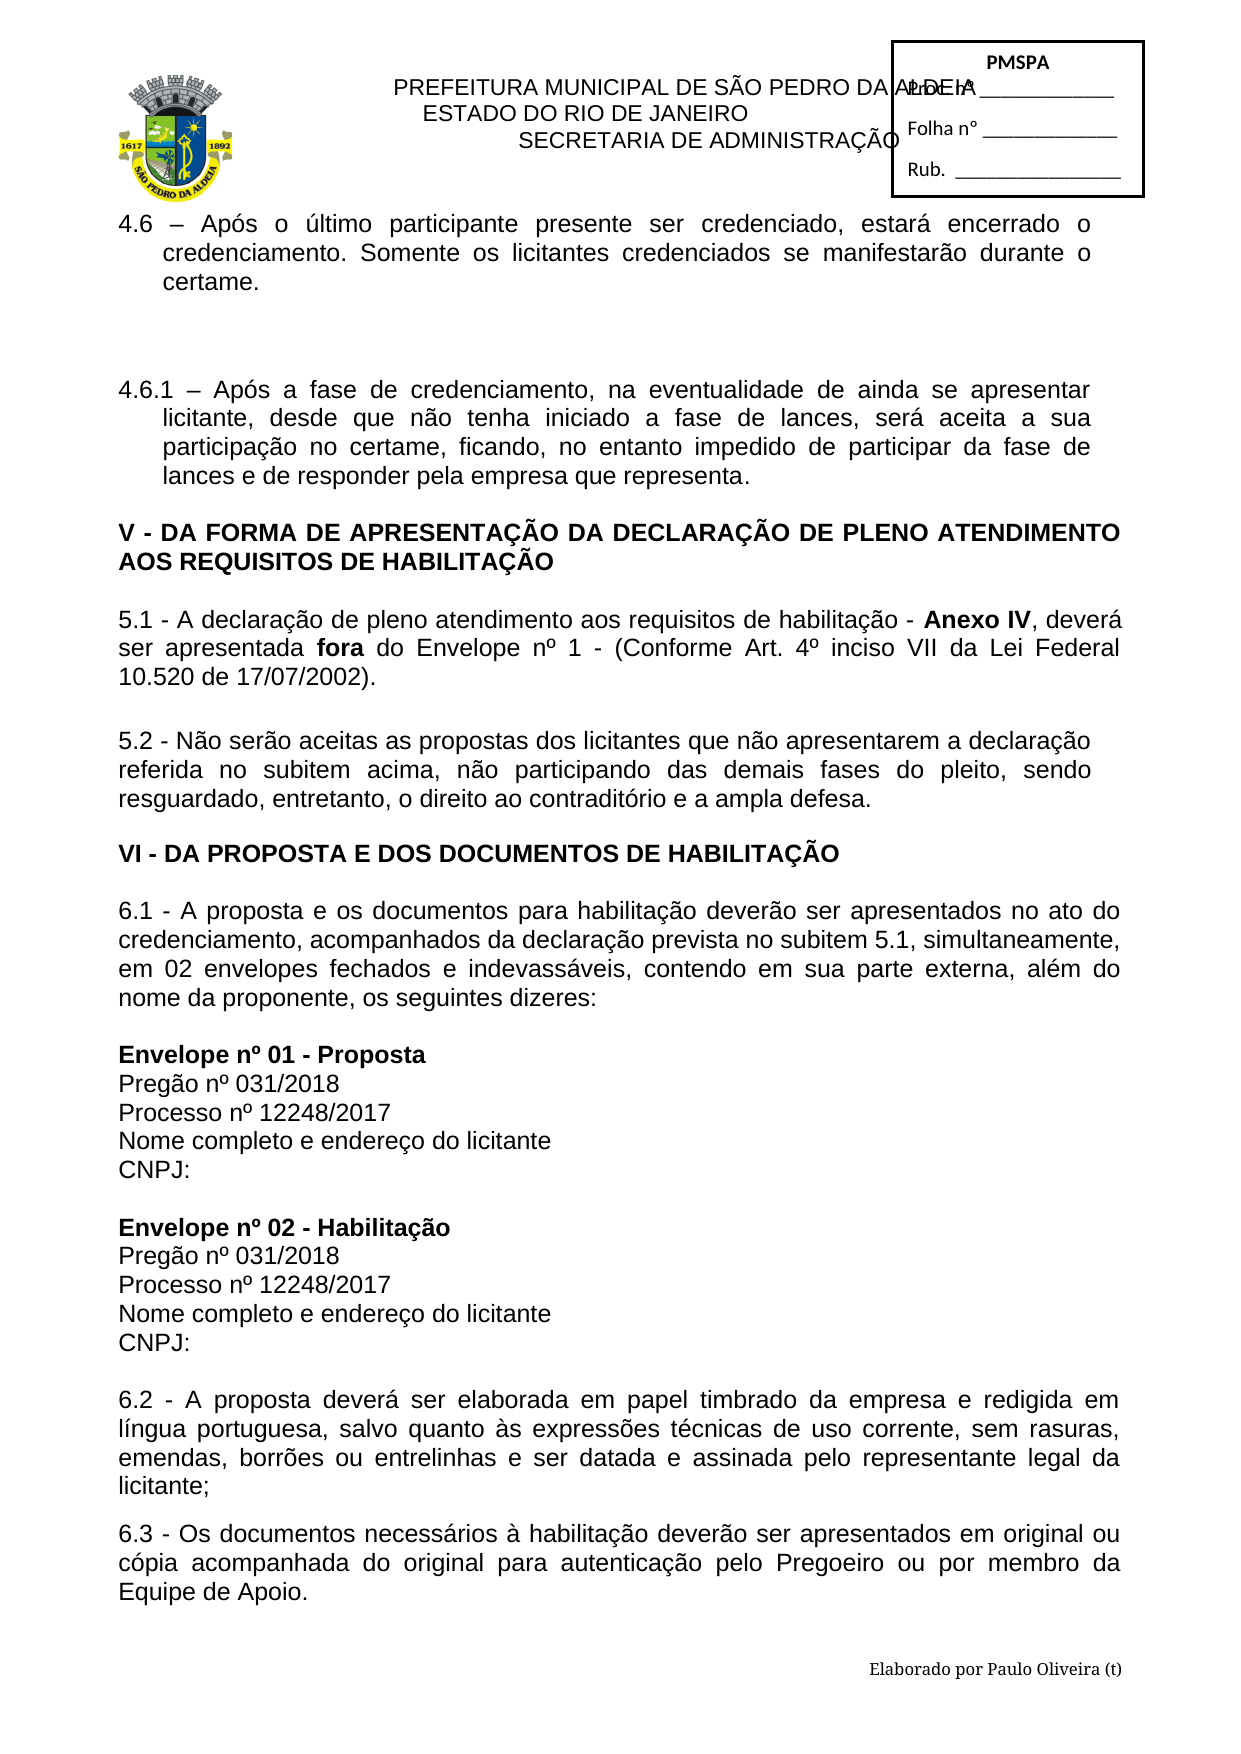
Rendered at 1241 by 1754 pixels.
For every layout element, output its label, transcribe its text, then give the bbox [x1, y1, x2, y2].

text Processo nº 12248/2017 [118, 1097, 1122, 1126]
text 6.1 - A proposta e os documentos para habilitação deverão ser apresentados no ato do credenciamento, acompanhados da declaração prevista no subitem 5.1, simultaneamente, em 02 envelopes fechados e indevassáveis, contendo em sua parte externa, além do nome da proponente, os seguintes dizeres: [118, 896, 1122, 1011]
text CNPJ: [118, 1155, 1122, 1184]
text V - DA FORMA DE APRESENTAÇÃO DA DECLARAÇÃO DE PLENO ATENDIMENTO AOS REQUISITOS DE HABILITAÇÃO [118, 518, 1122, 576]
text Pregão nº 031/2018 [118, 1069, 1122, 1097]
text Nome completo e endereço do licitante [118, 1299, 1122, 1327]
text 6.2 - A proposta deverá ser elaborada em papel timbrado da empresa e redigida em língua portuguesa, salvo quanto às expressões técnicas de uso corrente, sem rasuras, emendas, borrões ou entrelinhas e ser datada e assinada pelo representante legal da licitante; [118, 1385, 1122, 1500]
text Envelope nº 02 - Habilitação [118, 1212, 1122, 1241]
text 5.1 - A declaração de pleno atendimento aos requisitos de habilitação - Anexo IV, deverá ser apresentada fora do Envelope nº 1 - (Conforme Art. 4º inciso VII da Lei Federal 10.520 de 17/07/2002). [118, 604, 1122, 691]
text 6.3 - Os documentos necessários à habilitação deverão ser apresentados em original ou cópia acompanhada do original para autenticação pelo Pregoeiro ou por membro da Equipe de Apoio. [118, 1519, 1122, 1605]
text Envelope nº 01 - Proposta [118, 1040, 1122, 1069]
text Processo nº 12248/2017 [118, 1270, 1122, 1299]
text VI - DA PROPOSTA E DOS DOCUMENTOS DE HABILITAÇÃO [118, 839, 1122, 867]
text 4.6.1 – Após a fase de credenciamento, na eventualidade de ainda se apresentar licitante, desde que não tenha iniciado a fase de lances, será aceita a sua participação no certame, ficando, no entanto impedido de participar da fase de lances e de responder pela empresa que representa. [118, 374, 1093, 489]
picture [118, 75, 233, 202]
text 5.2 - Não serão aceitas as propostas dos licitantes que não apresentarem a declaração referida no subitem acima, não participando das demais fases do pleito, sendo resguardado, entretanto, o direito ao contraditório e a ampla defesa. [118, 726, 1093, 813]
text Nome completo e endereço do licitante [118, 1126, 1122, 1155]
text Pregão nº 031/2018 [118, 1241, 1122, 1270]
text CNPJ: [118, 1327, 1122, 1356]
text 4.6 – Após o último participante presente ser credenciado, estará encerrado o credenciamento. Somente os licitantes credenciados se manifestarão durante o certame. [118, 209, 1093, 296]
